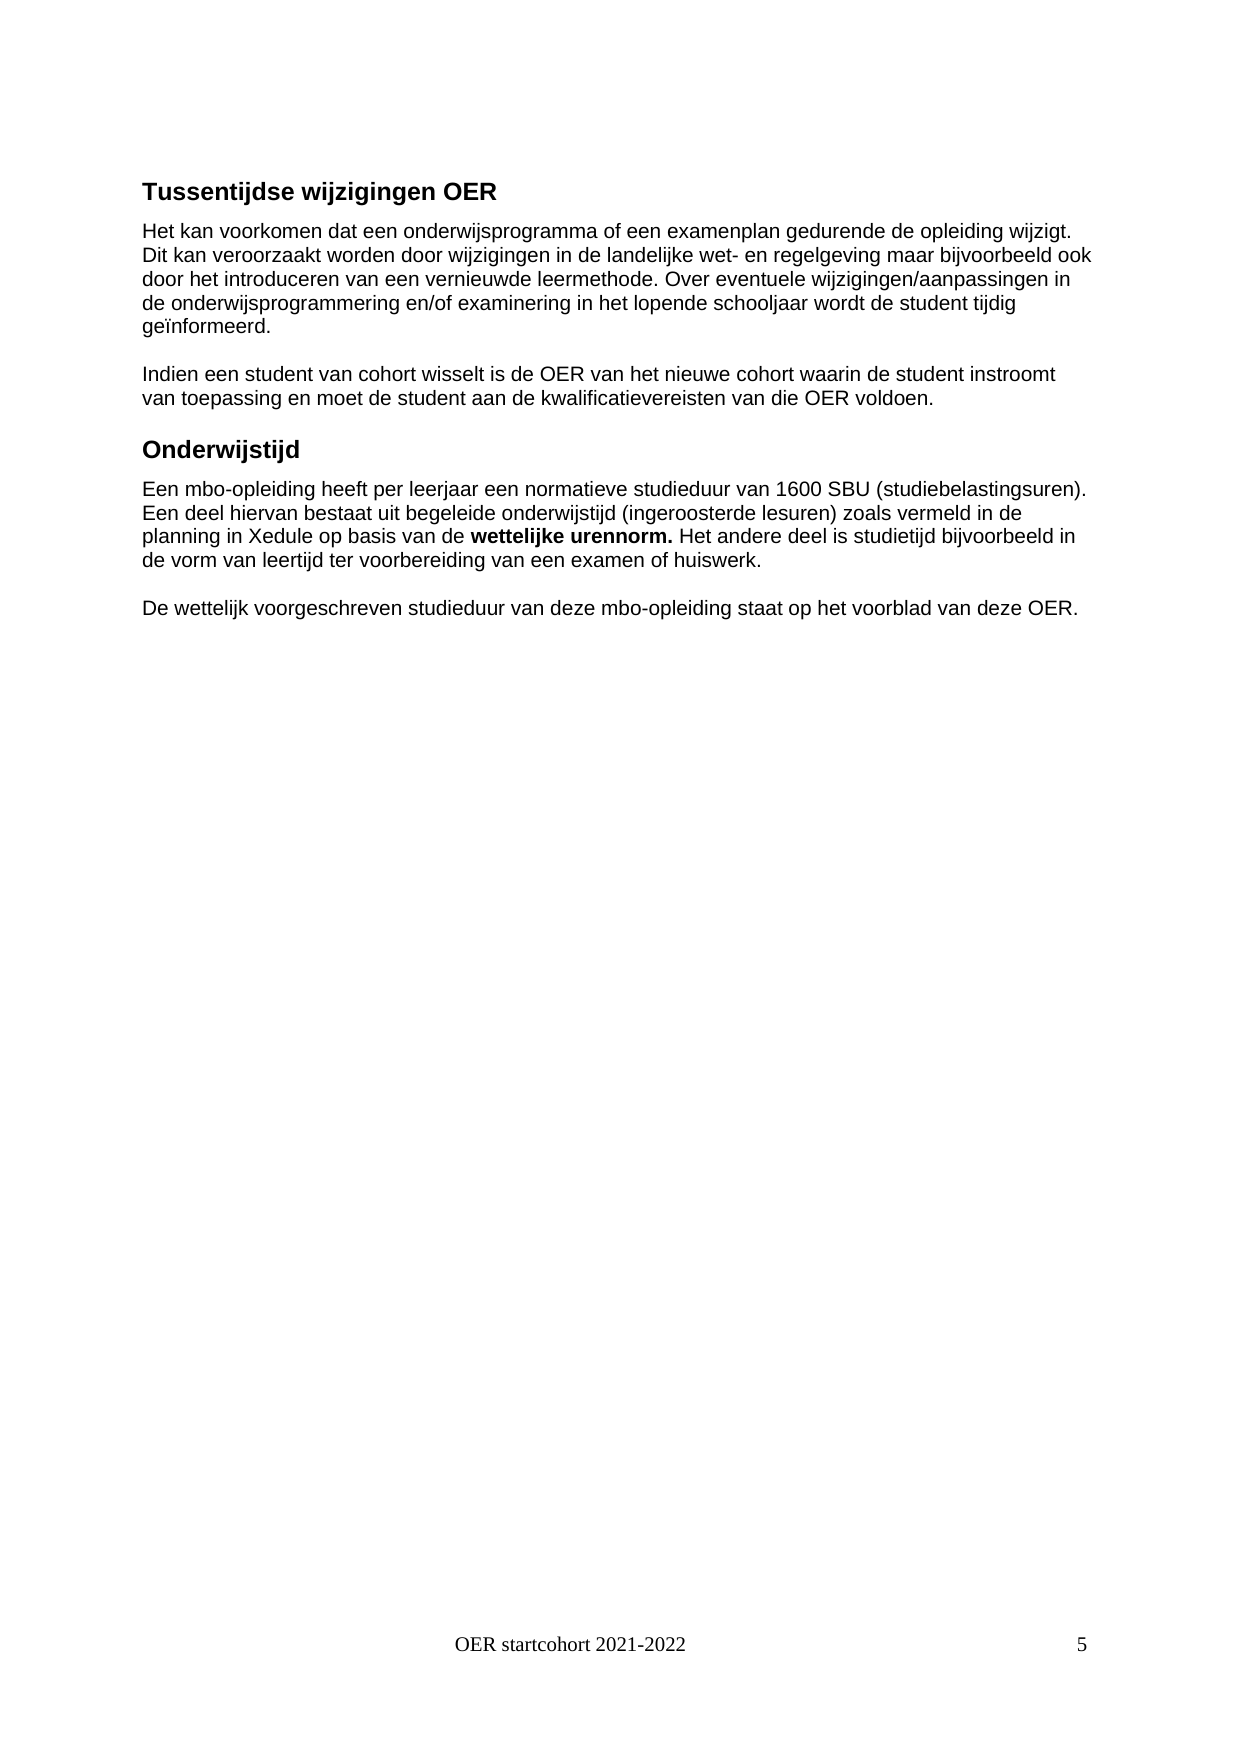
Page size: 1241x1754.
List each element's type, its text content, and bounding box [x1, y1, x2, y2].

text Het kan voorkomen dat een onderwijsprogramma of een examenplan gedurende de opleiding wijzigt. Dit kan veroorzaakt worden door wijzigingen in de landelijke wet- en regelgeving maar bijvoorbeeld ook door het introduceren van een vernieuwde leermethode. Over eventuele wijzigingen/aanpassingen in de onderwijsprogrammering en/of examinering in het lopende schooljaar wordt de student tijdig geïnformeerd. [142, 218, 1092, 338]
subtitle Onderwijstijd [142, 435, 1092, 464]
text Een mbo-opleiding heeft per leerjaar een normatieve studieduur van 1600 SBU (studiebelastingsuren). [142, 476, 1092, 500]
subtitle Tussentijdse wijzigingen OER [142, 177, 1092, 206]
text Een deel hiervan bestaat uit begeleide onderwijstijd (ingeroosterde lesuren) zoals vermeld in de planning in Xedule op basis van de wettelijke urennorm. Het andere deel is studietijd bijvoorbeeld in de vorm van leertijd ter voorbereiding van een examen of huiswerk. [142, 500, 1092, 572]
text Indien een student van cohort wisselt is de OER van het nieuwe cohort waarin de student instroomt van toepassing en moet de student aan de kwalificatievereisten van die OER voldoen. [142, 362, 1092, 410]
text De wettelijk voorgeschreven studieduur van deze mbo-opleiding staat op het voorblad van deze OER. [142, 596, 1092, 620]
